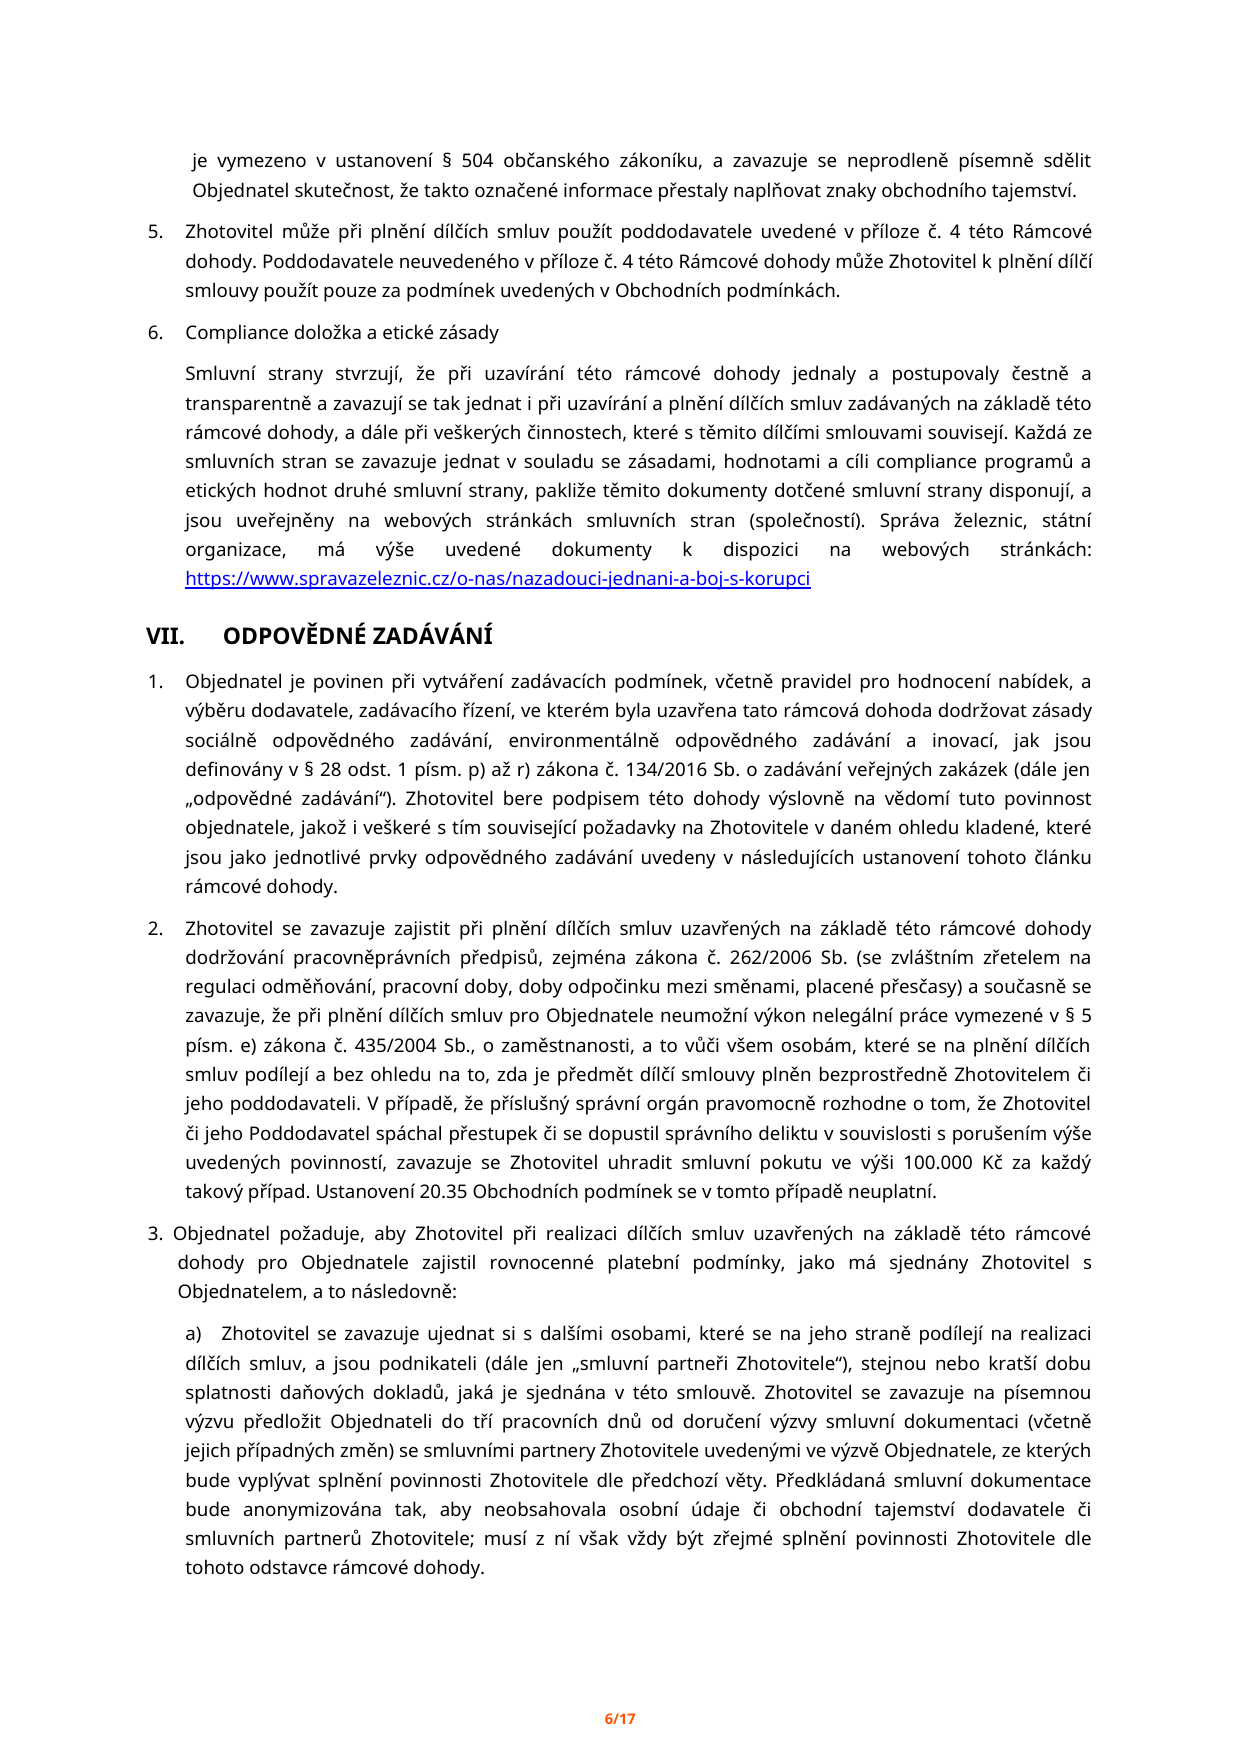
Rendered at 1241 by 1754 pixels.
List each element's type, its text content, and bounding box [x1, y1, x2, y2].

list ODPOVĚDNÉ ZADÁVÁNÍ [185, 620, 1093, 651]
list Objednatel je povinen při vytváření zadávacích podmínek, včetně pravidel pro hodnocení nabídek, a výběru dodavatele, zadávacího řízení, ve kterém byla uzavřena tato rámcová dohoda dodržovat zásady sociálně odpovědného zadávání, environmentálně odpovědného zadávání a inovací, jak jsou definovány v § 28 odst. 1 písm. p) až r) zákona č. 134/2016 Sb. o zadávání veřejných zakázek (dále jen „odpovědné zadávání“). Zhotovitel bere podpisem této dohody výslovně na vědomí tuto povinnost objednatele, jakož i veškeré s tím související požadavky na Zhotovitele v daném ohledu kladené, které jsou jako jednotlivé prvky odpovědného zadávání uvedeny v následujících ustanovení tohoto článku rámcové dohody. [148, 668, 1093, 899]
list Compliance doložka a etické zásady [148, 319, 1093, 344]
list Zhotovitel může při plnění dílčích smluv použít poddodavatele uvedené v příloze č. 4 této Rámcové dohody. Poddodavatele neuvedeného v příloze č. 4 této Rámcové dohody může Zhotovitel k plnění dílčí smlouvy použít pouze za podmínek uvedených v Obchodních podmínkách. [148, 219, 1093, 303]
list Zhotovitel se zavazuje zajistit při plnění dílčích smluv uzavřených na základě této rámcové dohody dodržování pracovněprávních předpisů, zejména zákona č. 262/2006 Sb. (se zvláštním zřetelem na regulaci odměňování, pracovní doby, doby odpočinku mezi směnami, placené přesčasy) a současně se zavazuje, že při plnění dílčích smluv pro Objednatele neumožní výkon nelegální práce vymezené v § 5 písm. e) zákona č. 435/2004 Sb., o zaměstnanosti, a to vůči všem osobám, které se na plnění dílčích smluv podílejí a bez ohledu na to, zda je předmět dílčí smlouvy plněn bezprostředně Zhotovitelem či jeho poddodavateli. V případě, že příslušný správní orgán pravomocně rozhodne o tom, že Zhotovitel či jeho Poddodavatel spáchal přestupek či se dopustil správního deliktu v souvislosti s porušením výše uvedených povinností, zavazuje se Zhotovitel uhradit smluvní pokutu ve výši 100.000 Kč za každý takový případ. Ustanovení 20.35 Obchodních podmínek se v tomto případě neuplatní. [148, 915, 1093, 1204]
list Smluvní strany stvrzují, že při uzavírání této rámcové dohody jednaly a postupovaly čestně a transparentně a zavazují se tak jednat i při uzavírání a plnění dílčích smluv zadávaných na základě této rámcové dohody, a dále při veškerých činnostech, které s těmito dílčími smlouvami souvisejí. Každá ze smluvních stran se zavazuje jednat v souladu se zásadami, hodnotami a cíli compliance programů a etických hodnot druhé smluvní strany, pakliže těmito dokumenty dotčené smluvní strany disponují, a jsou uveřejněny na webových stránkách smluvních stran (společností). Správa železnic, státní organizace, má výše uvedené dokumenty k dispozici na webových stránkách: https://www.spravazeleznic.cz/o-nas/nazadouci-jednani-a-boj-s-korupci [185, 361, 1093, 591]
text a) Zhotovitel se zavazuje ujednat si s dalšími osobami, které se na jeho straně podílejí na realizaci dílčích smluv, a jsou podnikateli (dále jen „smluvní partneři Zhotovitele“), stejnou nebo kratší dobu splatnosti daňových dokladů, jaká je sjednána v této smlouvě. Zhotovitel se zavazuje na písemnou výzvu předložit Objednateli do tří pracovních dnů od doručení výzvy smluvní dokumentaci (včetně jejich případných změn) se smluvními partnery Zhotovitele uvedenými ve výzvě Objednatele, ze kterých bude vyplývat splnění povinnosti Zhotovitele dle předchozí věty. Předkládaná smluvní dokumentace bude anonymizována tak, aby neobsahovala osobní údaje či obchodní tajemství dodavatele či smluvních partnerů Zhotovitele; musí z ní však vždy být zřejmé splnění povinnosti Zhotovitele dle tohoto odstavce rámcové dohody. [185, 1321, 1093, 1580]
text 3. Objednatel požaduje, aby Zhotovitel při realizaci dílčích smluv uzavřených na základě této rámcové dohody pro Objednatele zajistil rovnocenné platební podmínky, jako má sjednány Zhotovitel s Objednatelem, a to následovně: [148, 1220, 1093, 1304]
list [148, 148, 1093, 202]
